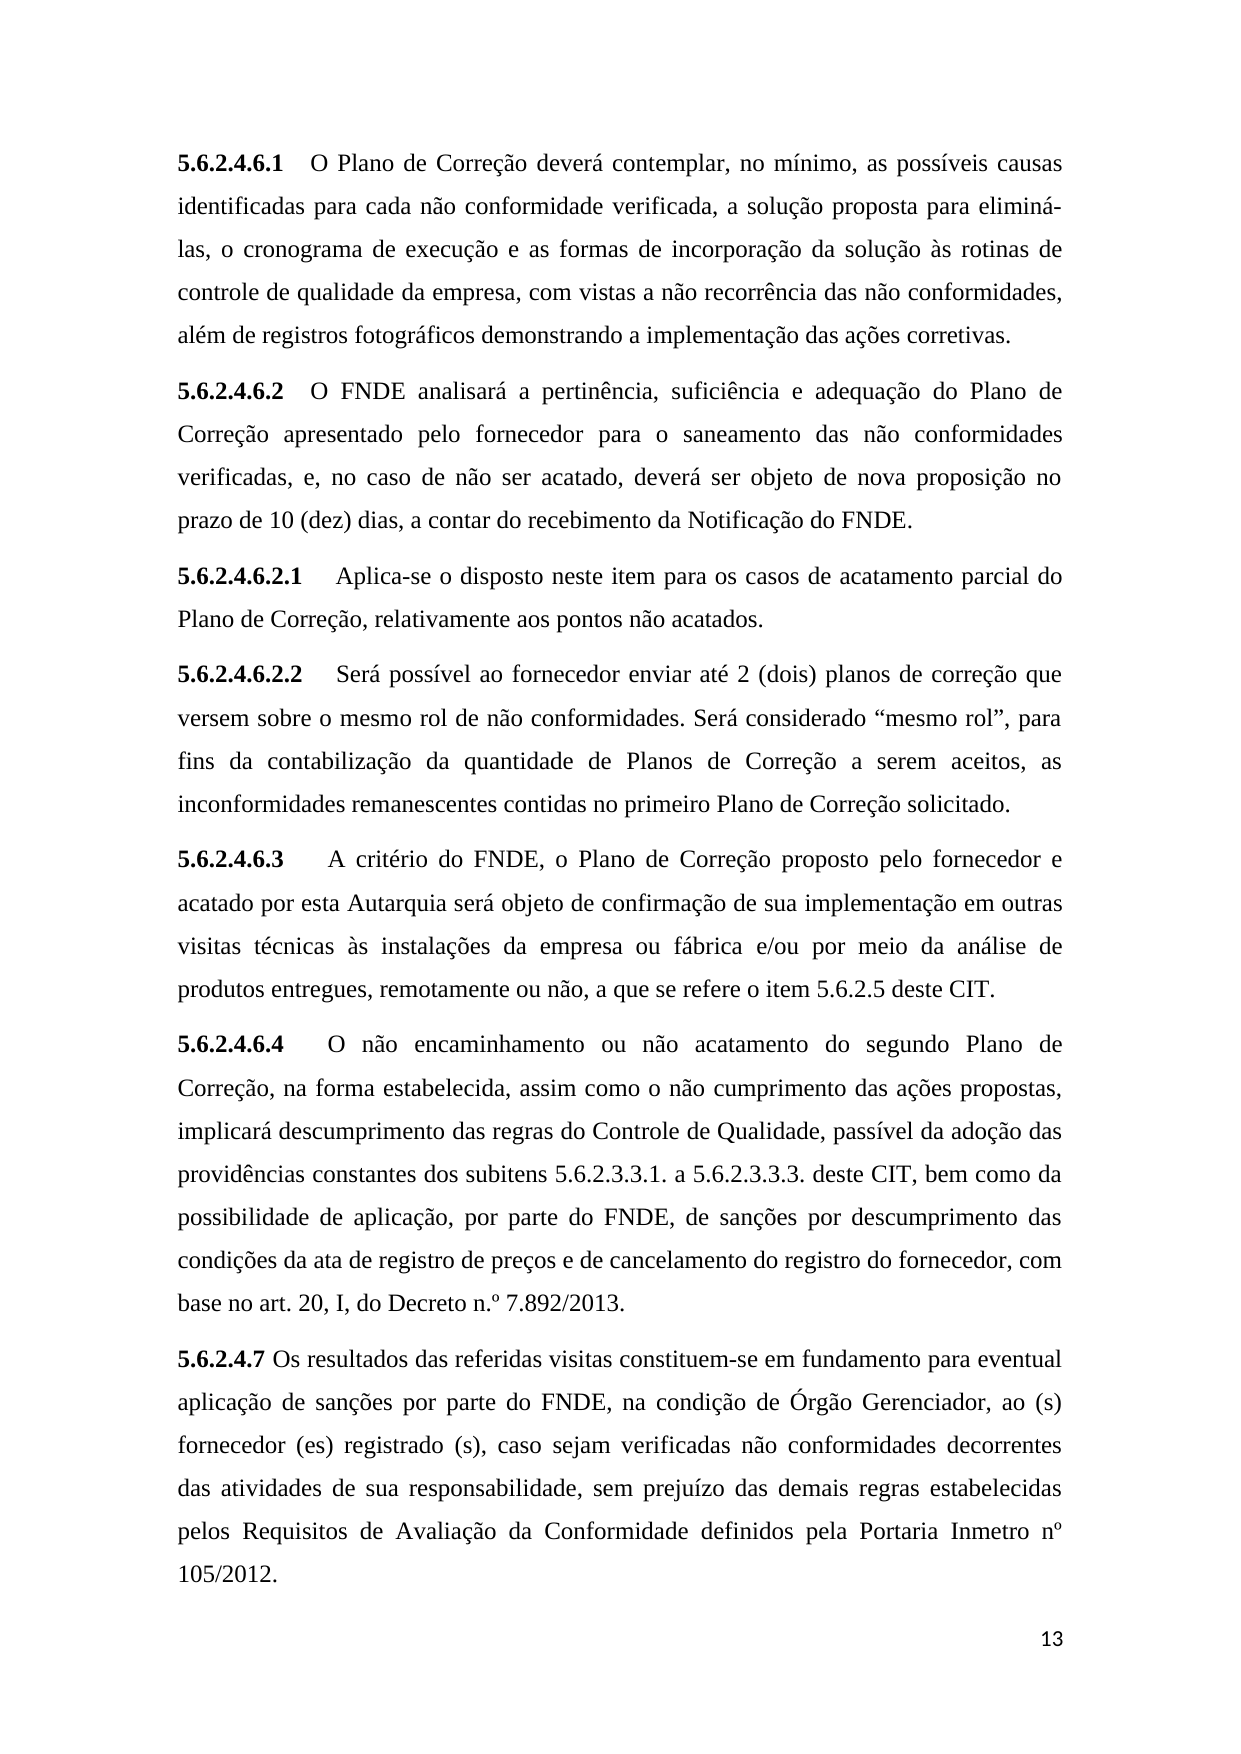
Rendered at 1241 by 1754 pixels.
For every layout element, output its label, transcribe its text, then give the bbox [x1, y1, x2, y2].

list O Plano de Correção deverá contemplar, no mínimo, as possíveis causas identificadas para cada não conformidade verificada, a solução proposta para eliminá-las, o cronograma de execução e as formas de incorporação da solução às rotinas de controle de qualidade da empresa, com vistas a não recorrência das não conformidades, além de registros fotográficos demonstrando a implementação das ações corretivas. [177, 148, 1063, 349]
list A critério do FNDE, o Plano de Correção proposto pelo fornecedor e acatado por esta Autarquia será objeto de confirmação de sua implementação em outras visitas técnicas às instalações da empresa ou fábrica e/ou por meio da análise de produtos entregues, remotamente ou não, a que se refere o item 5.6.2.5 deste CIT. [177, 844, 1063, 1003]
list Aplica-se o disposto neste item para os casos de acatamento parcial do Plano de Correção, relativamente aos pontos não acatados. [177, 561, 1063, 633]
list Será possível ao fornecedor enviar até 2 (dois) planos de correção que versem sobre o mesmo rol de não conformidades. Será considerado “mesmo rol”, para fins da contabilização da quantidade de Planos de Correção a serem aceitos, as inconformidades remanescentes contidas no primeiro Plano de Correção solicitado. [177, 659, 1063, 818]
list Os resultados das referidas visitas constituem-se em fundamento para eventual aplicação de sanções por parte do FNDE, na condição de Órgão Gerenciador, ao (s) fornecedor (es) registrado (s), caso sejam verificadas não conformidades decorrentes das atividades de sua responsabilidade, sem prejuízo das demais regras estabelecidas pelos Requisitos de Avaliação da Conformidade definidos pela Portaria Inmetro nº 105/2012. [177, 1344, 1063, 1588]
list O FNDE analisará a pertinência, suficiência e adequação do Plano de Correção apresentado pelo fornecedor para o saneamento das não conformidades verificadas, e, no caso de não ser acatado, deverá ser objeto de nova proposição no prazo de 10 (dez) dias, a contar do recebimento da Notificação do FNDE. [177, 376, 1063, 534]
list O não encaminhamento ou não acatamento do segundo Plano de Correção, na forma estabelecida, assim como o não cumprimento das ações propostas, implicará descumprimento das regras do Controle de Qualidade, passível da adoção das providências constantes dos subitens 5.6.2.3.3.1. a 5.6.2.3.3.3. deste CIT, bem como da possibilidade de aplicação, por parte do FNDE, de sanções por descumprimento das condições da ata de registro de preços e de cancelamento do registro do fornecedor, com base no art. 20, I, do Decreto n.º 7.892/2013. [177, 1029, 1063, 1317]
